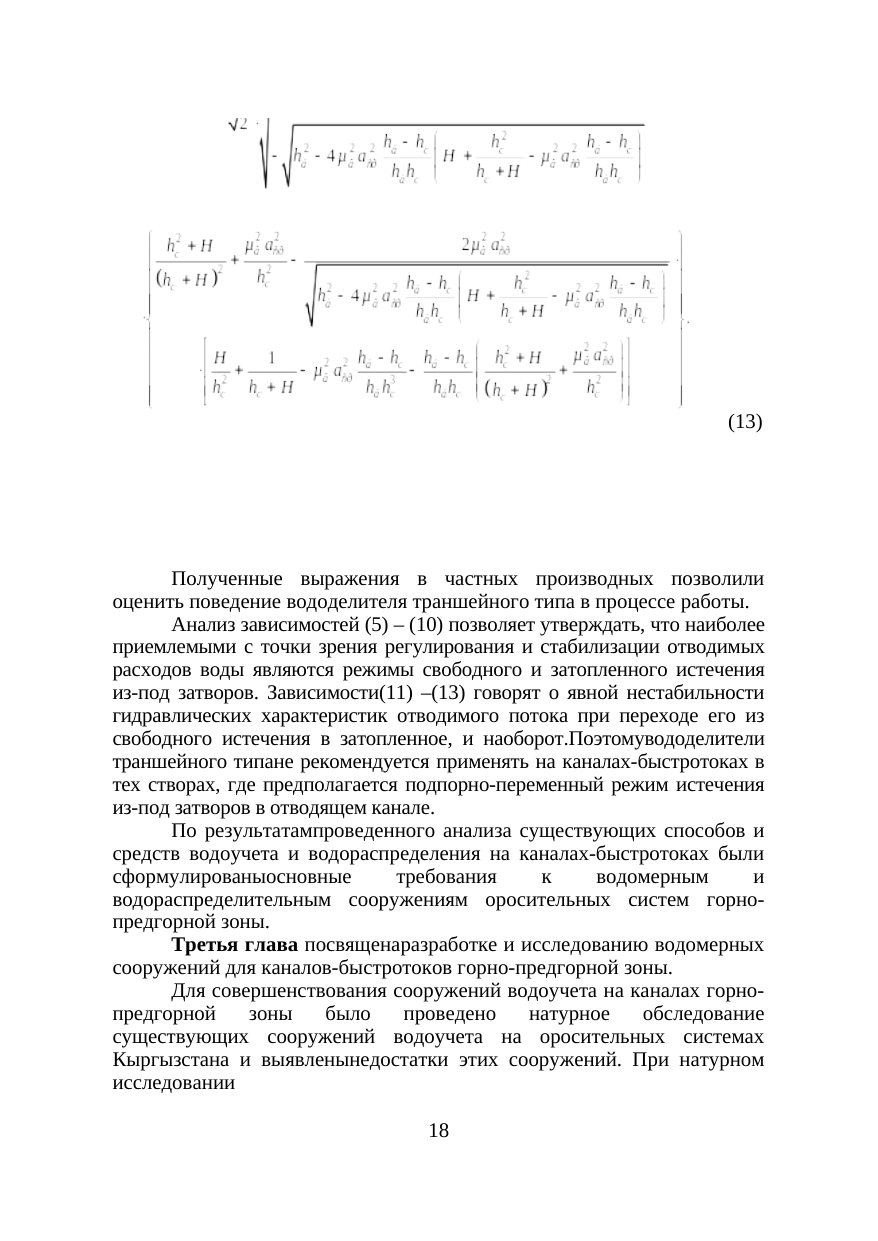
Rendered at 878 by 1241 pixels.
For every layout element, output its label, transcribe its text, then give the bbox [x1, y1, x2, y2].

text Анализ зависимостей (5) – (10) позволяет утверждать, что наиболее приемлемыми с точки зрения регулирования и стабилизации отводимых расходов воды являются режимы свободного и затопленного истечения из-под затворов. Зависимости(11) –(13) говорят о явной нестабильности гидравлических характеристик отводимого потока при переходе его из свободного истечения в затопленное, и наоборот.Поэтомувододелители траншейного типане рекомендуется применять на каналах-быстротоках в тех створах, где предполагается подпорно-переменный режим истечения из-под затворов в отводящем канале. [112, 613, 765, 819]
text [112, 979, 765, 1094]
table_header [112, 118, 718, 520]
text Полученные выражения в частных производных позволили оценить поведение вододелителя траншейного типа в процессе работы. [112, 567, 765, 613]
text По результатампроведенного анализа существующих способов и средств водоучета и водораспределения на каналах-быстротоках были сформулированыосновные требования к водомерным и водораспределительным сооружениям оросительных систем горно-предгорной зоны. [112, 819, 765, 933]
text Третья глава посвященаразработке и исследованию водомерных сооружений для каналов-быстротоков горно-предгорной зоны. [112, 933, 765, 979]
table_header (13) [718, 118, 765, 520]
